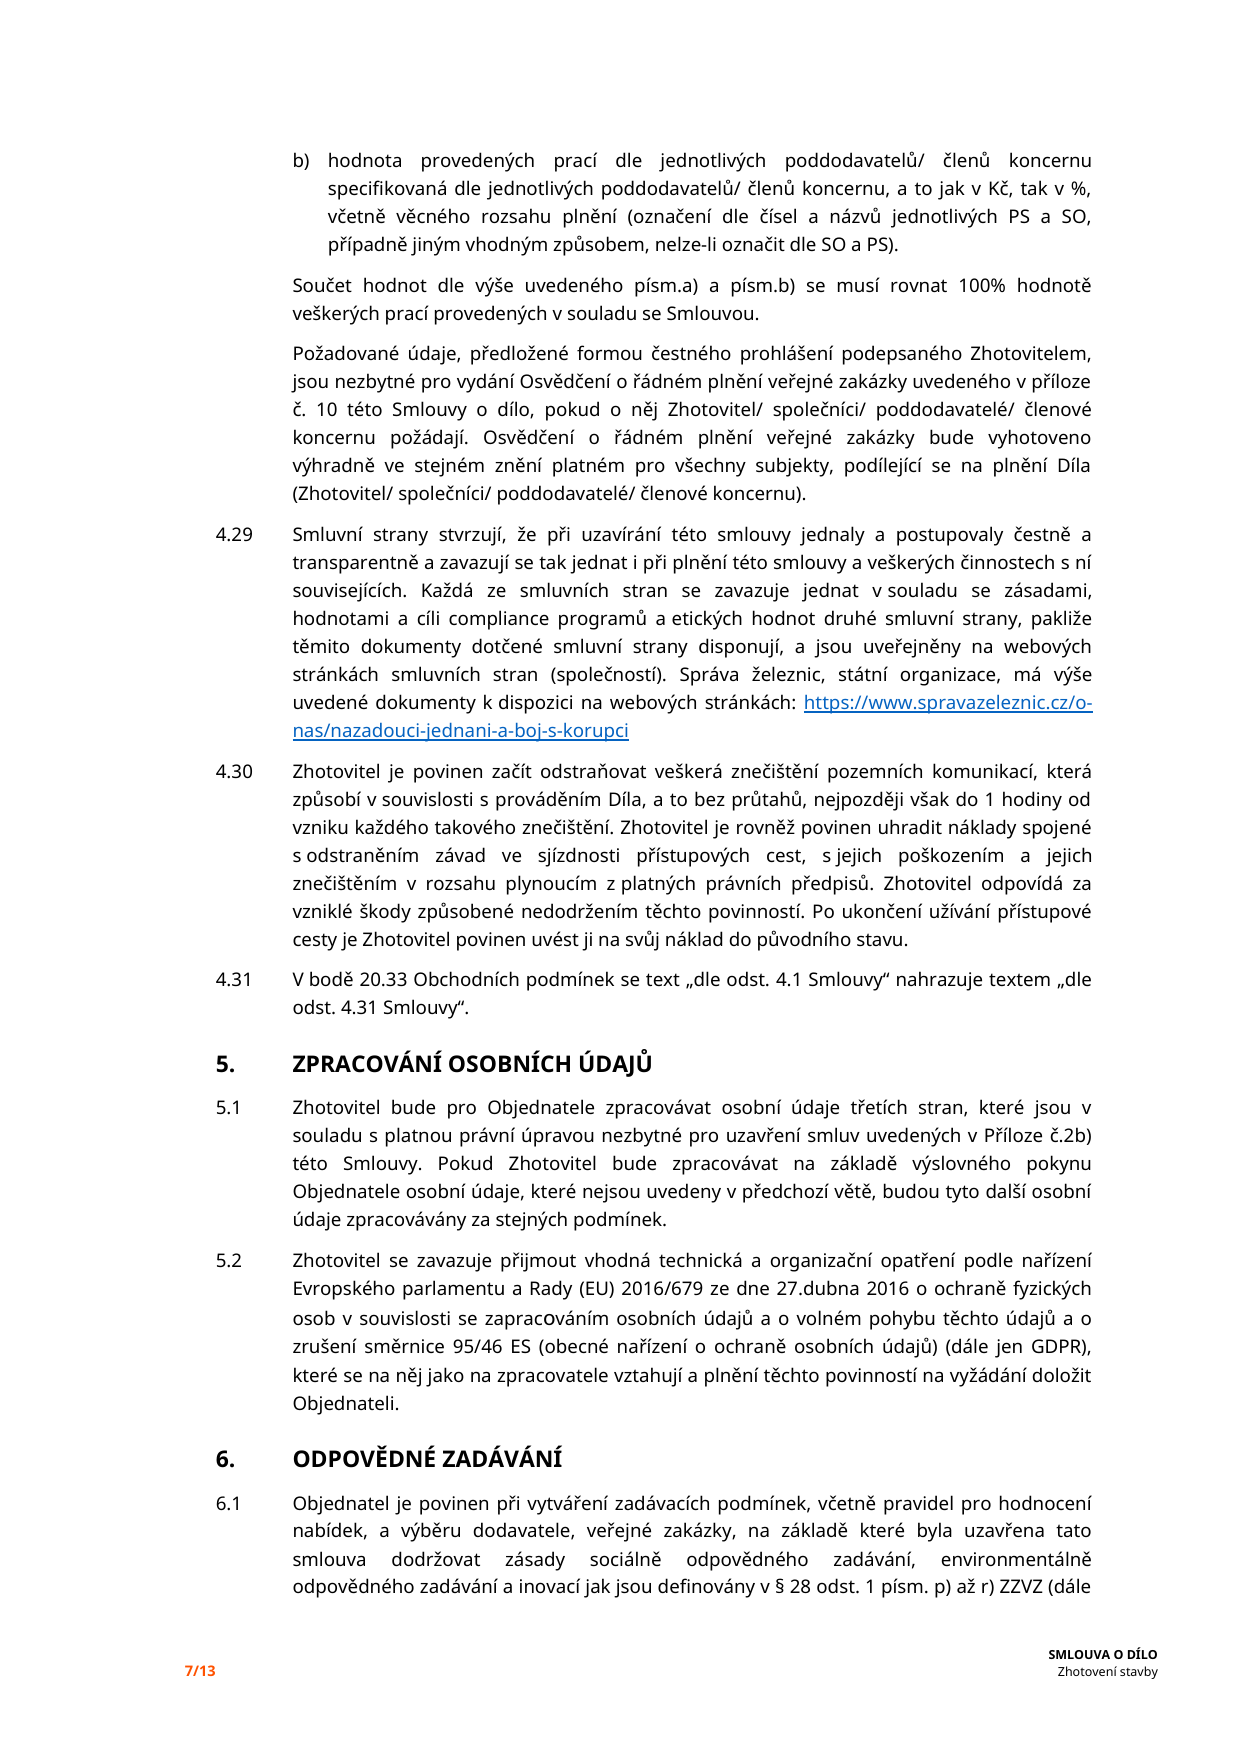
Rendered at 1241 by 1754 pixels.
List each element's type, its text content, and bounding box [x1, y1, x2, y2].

list V bodě 20.33 Obchodních podmínek se text „dle odst. 4.1 Smlouvy“ nahrazuje textem „dle odst. 4.31 Smlouvy“. [216, 967, 1093, 1020]
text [216, 1490, 1093, 1599]
list Zhotovitel je povinen začít odstraňovat veškerá znečištění pozemních komunikací, která způsobí v souvislosti s prováděním Díla, a to bez průtahů, nejpozději však do 1 hodiny od vzniku každého takového znečištění. Zhotovitel je rovněž povinen uhradit náklady spojené s odstraněním závad ve sjízdnosti přístupových cest, s jejich poškozením a jejich znečištěním v rozsahu plynoucím z platných právních předpisů. Zhotovitel odpovídá za vzniklé škody způsobené nedodržením těchto povinností. Po ukončení užívání přístupové cesty je Zhotovitel povinen uvést ji na svůj náklad do původního stavu. [216, 758, 1093, 952]
text ODPOVĚDNÉ ZADÁVÁNÍ [216, 1443, 1093, 1474]
text Součet hodnot dle výše uvedeného písm.a) a písm.b) se musí rovnat 100% hodnotě veškerých prací provedených v souladu se Smlouvou. [292, 272, 1093, 326]
text ZPRACOVÁNÍ OSOBNÍCH ÚDAJŮ [216, 1048, 1093, 1079]
list hodnota provedených prací dle jednotlivých poddodavatelů/ členů koncernu specifikovaná dle jednotlivých poddodavatelů/ členů koncernu, a to jak v Kč, tak v %, včetně věcného rozsahu plnění (označení dle čísel a názvů jednotlivých PS a SO, případně jiným vhodným způsobem, nelze-li označit dle SO a PS). [292, 147, 1093, 257]
text Zhotovitel bude pro Objednatele zpracovávat osobní údaje třetích stran, které jsou v souladu s platnou právní úpravou nezbytné pro uzavření smluv uvedených v Příloze č.2b) této Smlouvy. Pokud Zhotovitel bude zpracovávat na základě výslovného pokynu Objednatele osobní údaje, které nejsou uvedeny v předchozí větě, budou tyto další osobní údaje zpracovávány za stejných podmínek. [216, 1094, 1093, 1232]
list Smluvní strany stvrzují, že při uzavírání této smlouvy jednaly a postupovaly čestně a transparentně a zavazují se tak jednat i při plnění této smlouvy a veškerých činnostech s ní souvisejících. Každá ze smluvních stran se zavazuje jednat v souladu se zásadami, hodnotami a cíli compliance programů a etických hodnot druhé smluvní strany, pakliže těmito dokumenty dotčené smluvní strany disponují, a jsou uveřejněny na webových stránkách smluvních stran (společností). Správa železnic, státní organizace, má výše uvedené dokumenty k dispozici na webových stránkách: https://www.spravazeleznic.cz/o-nas/nazadouci-jednani-a-boj-s-korupci [216, 521, 1093, 743]
text Zhotovitel se zavazuje přijmout vhodná technická a organizační opatření podle nařízení Evropského parlamentu a Rady (EU) 2016/679 ze dne 27.dubna 2016 o ochraně fyzických osob v souvislosti se zapracováním osobních údajů a o volném pohybu těchto údajů a o zrušení směrnice 95/46 ES (obecné nařízení o ochraně osobních údajů) (dále jen GDPR), které se na něj jako na zpracovatele vztahují a plnění těchto povinností na vyžádání doložit Objednateli. [216, 1247, 1093, 1415]
list Požadované údaje, předložené formou čestného prohlášení podepsaného Zhotovitelem, jsou nezbytné pro vydání Osvědčení o řádném plnění veřejné zakázky uvedeného v příloze č. 10 této Smlouvy o dílo, pokud o něj Zhotovitel/ společníci/ poddodavatelé/ členové koncernu požádají. Osvědčení o řádném plnění veřejné zakázky bude vyhotoveno výhradně ve stejném znění platném pro všechny subjekty, podílející se na plnění Díla (Zhotovitel/ společníci/ poddodavatelé/ členové koncernu). [292, 341, 1093, 506]
